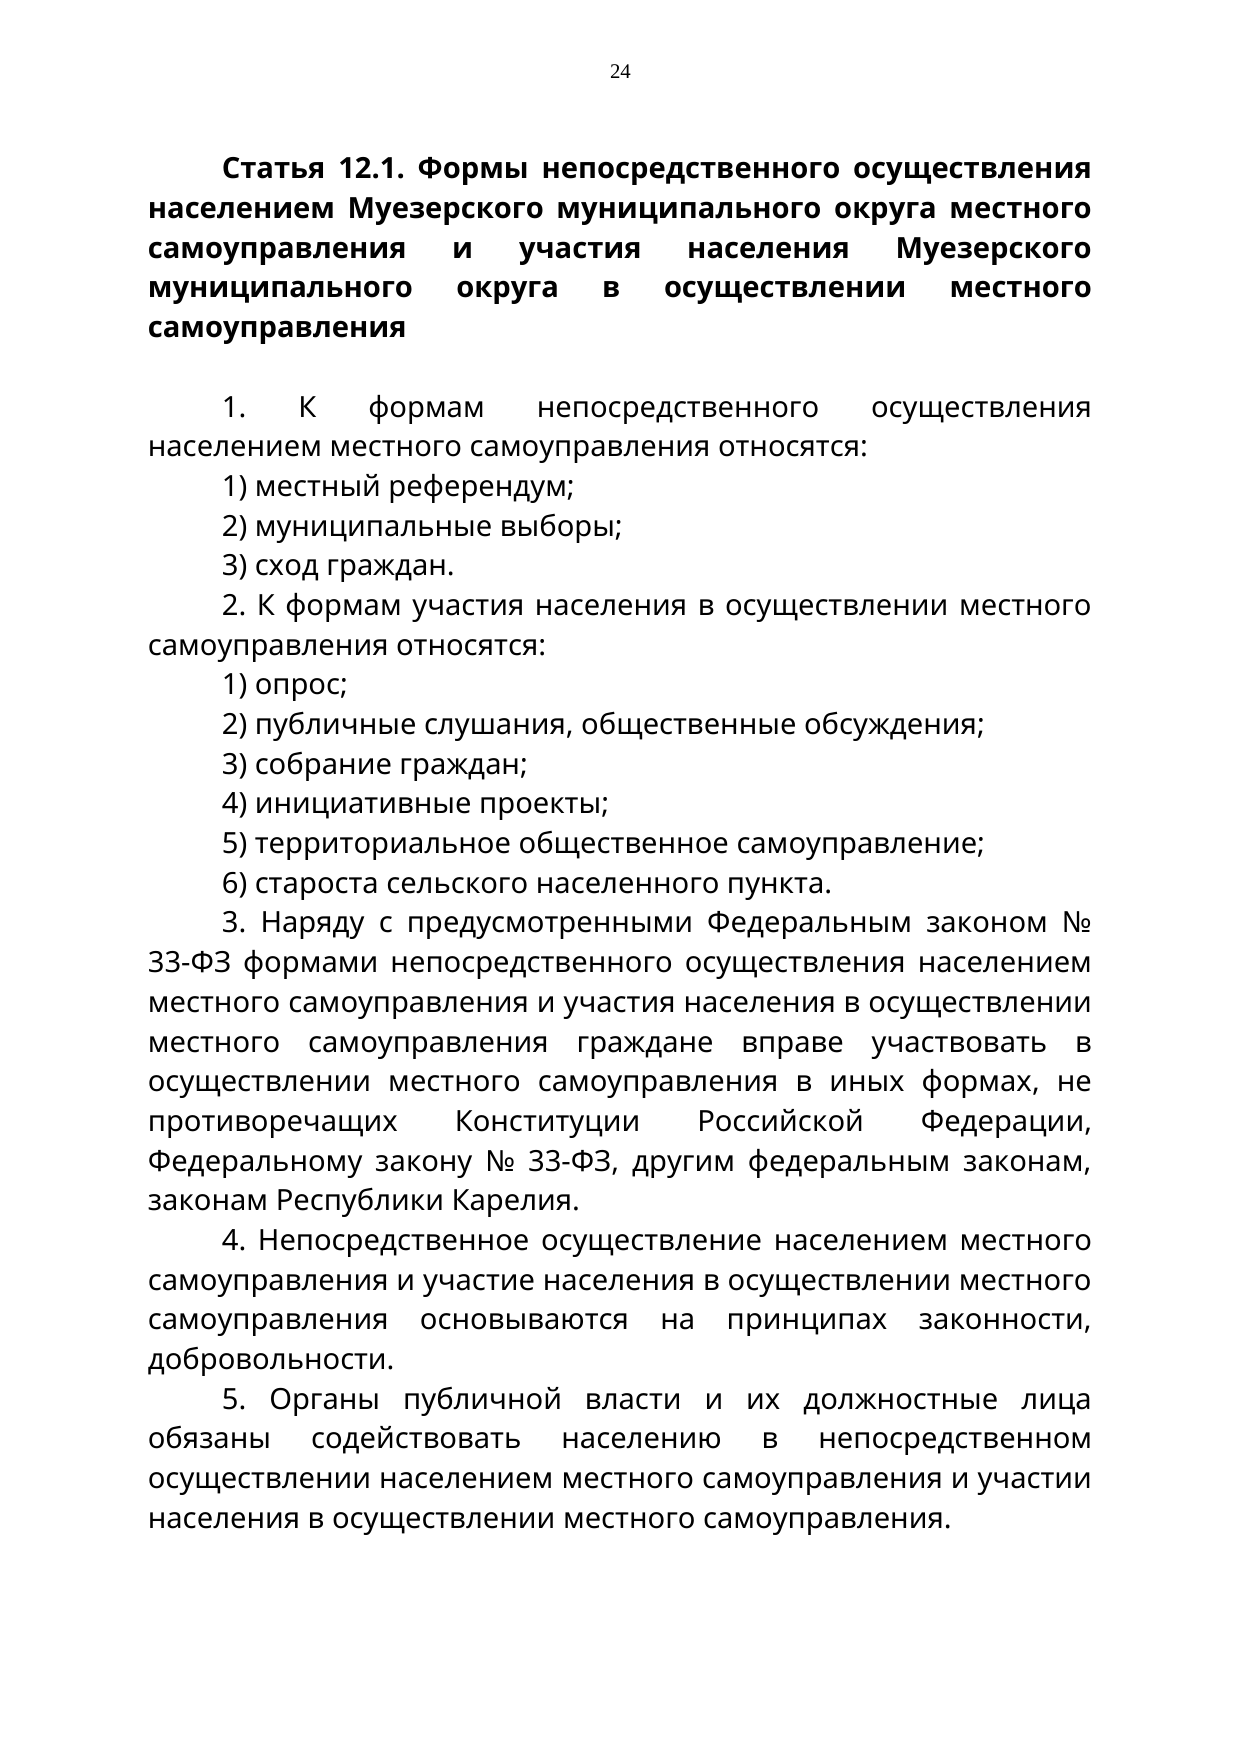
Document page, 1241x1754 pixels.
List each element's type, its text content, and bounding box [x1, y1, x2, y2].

text Статья 12.1. Формы непосредственного осуществления населением Муезерского муниципального округа местного самоуправления и участия населения Муезерского муниципального округа в осуществлении местного самоуправления [148, 148, 1092, 346]
text 2. К формам участия населения в осуществлении местного самоуправления относятся: [148, 584, 1092, 664]
text 3) сход граждан. [148, 544, 1092, 584]
text 1) местный референдум; [148, 465, 1092, 505]
text 2) публичные слушания, общественные обсуждения; [148, 703, 1092, 743]
text 1) опрос; [148, 664, 1092, 703]
text 5. Органы публичной власти и их должностные лица обязаны содействовать населению в непосредственном осуществлении населением местного самоуправления и участии населения в осуществлении местного самоуправления. [148, 1378, 1092, 1537]
text 3) собрание граждан; [148, 743, 1092, 783]
text 1. К формам непосредственного осуществления населением местного самоуправления относятся: [148, 386, 1092, 465]
text 3. Наряду с предусмотренными Федеральным законом № 33-ФЗ формами непосредственного осуществления населением местного самоуправления и участия населения в осуществлении местного самоуправления граждане вправе участвовать в осуществлении местного самоуправления в иных формах, не противоречащих Конституции Российской Федерации, Федеральному закону № 33-ФЗ, другим федеральным законам, законам Республики Карелия. [148, 902, 1092, 1219]
text 4) инициативные проекты; [148, 783, 1092, 822]
text 5) территориальное общественное самоуправление; [148, 822, 1092, 862]
text 6) староста сельского населенного пункта. [148, 862, 1092, 902]
text 2) муниципальные выборы; [148, 505, 1092, 544]
text 4. Непосредственное осуществление населением местного самоуправления и участие населения в осуществлении местного самоуправления основываются на принципах законности, добровольности. [148, 1219, 1092, 1378]
